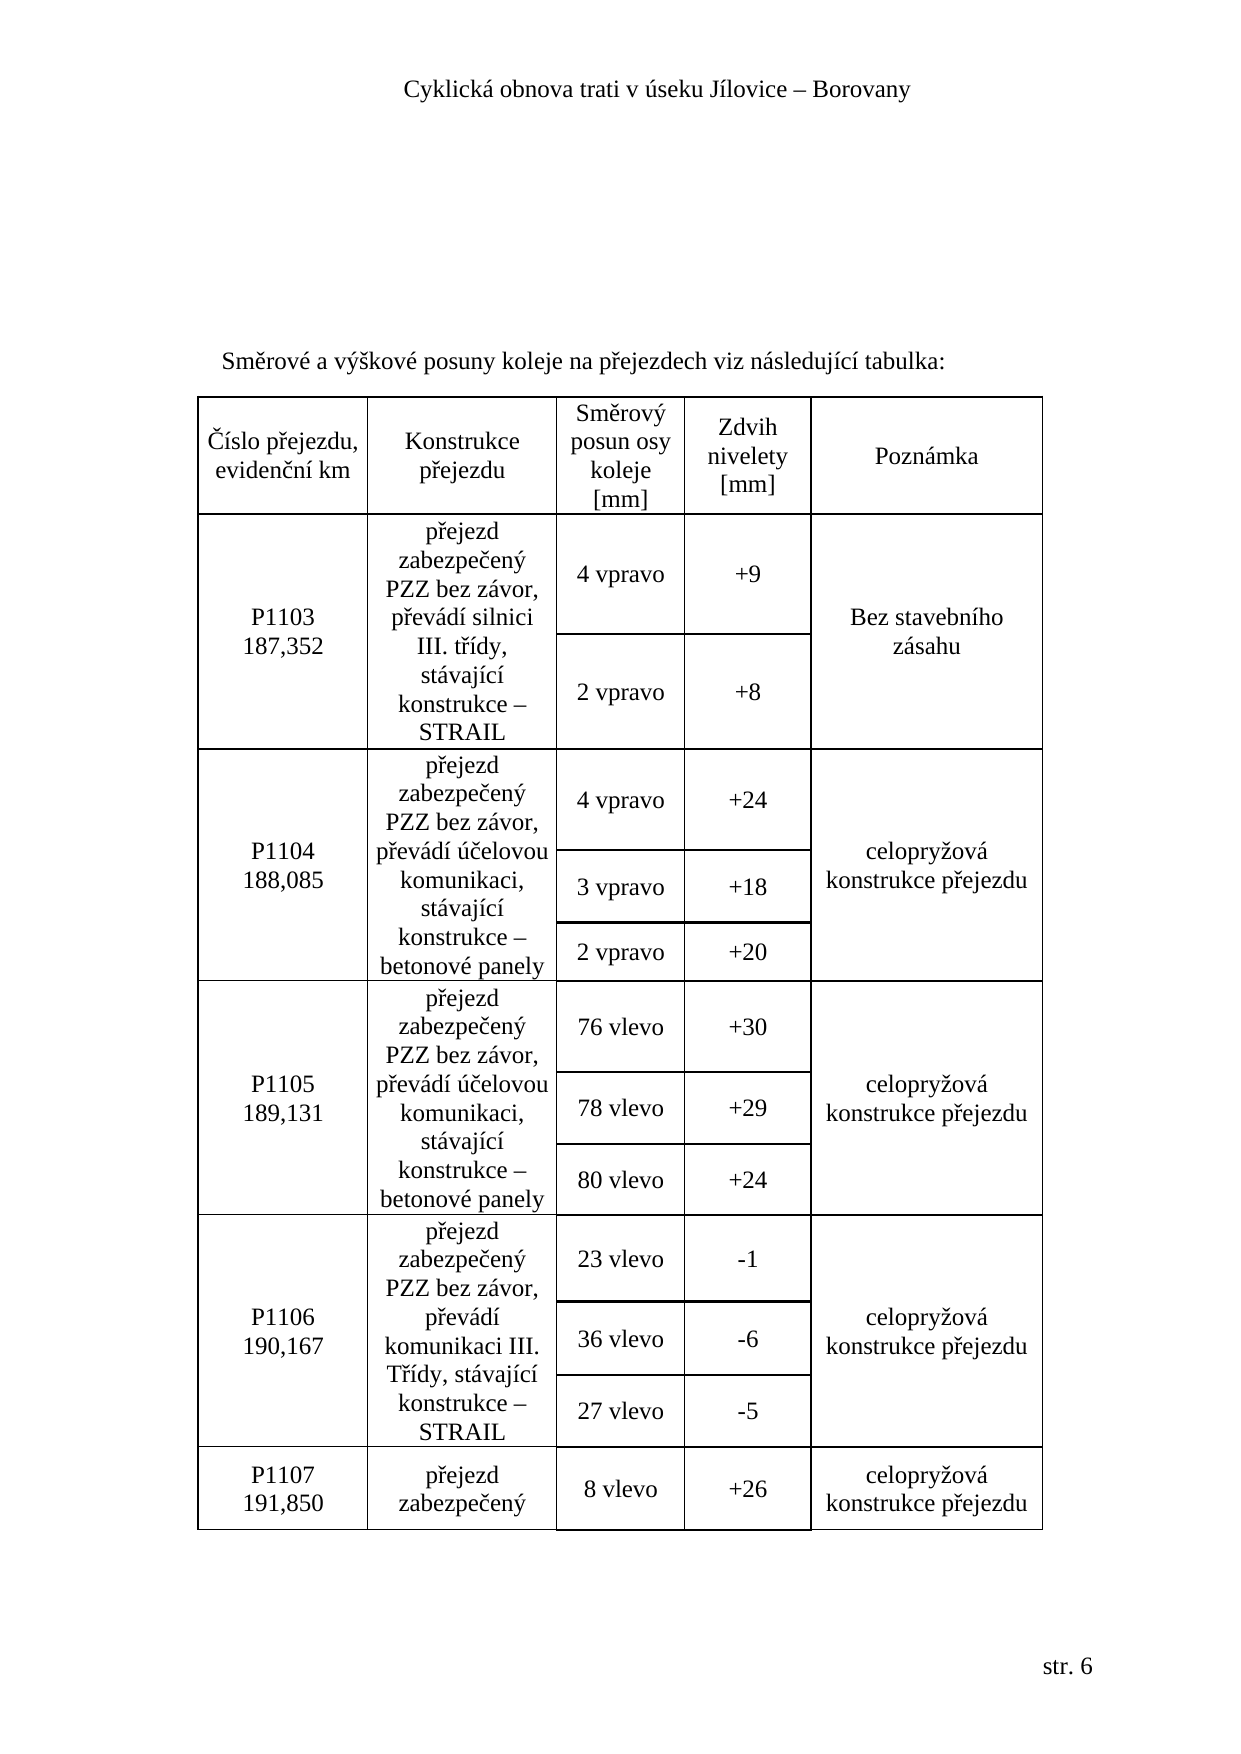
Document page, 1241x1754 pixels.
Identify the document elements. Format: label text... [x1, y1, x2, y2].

table_cell Bez stavebního zásahu [812, 515, 1042, 748]
table_header Číslo přejezdu, evidenční km [199, 398, 367, 513]
table_cell 27 vlevo [557, 1376, 684, 1446]
table_header Poznámka [812, 398, 1042, 513]
table_cell 8 vlevo [557, 1448, 684, 1529]
table_cell 80 vlevo [557, 1145, 684, 1214]
table_cell celopryžová konstrukce přejezdu [812, 1216, 1042, 1446]
table_cell +24 [685, 750, 810, 848]
table_cell +20 [685, 924, 810, 980]
table_cell +26 [685, 1448, 810, 1529]
table_cell 2 vpravo [557, 924, 684, 980]
table_cell 3 vpravo [557, 851, 684, 921]
table_cell -6 [685, 1303, 810, 1374]
table_cell P1106 190,167 [199, 1215, 367, 1446]
table_cell 76 vlevo [557, 982, 684, 1071]
table_cell P1107 191,850 [199, 1447, 367, 1529]
table_header Konstrukce přejezdu [368, 398, 556, 513]
table_cell +9 [685, 515, 810, 633]
table_header Směrový posun osy koleje [mm] [557, 398, 684, 513]
table_cell přejezd zabezpečený PZZ bez závor, převádí účelovou komunikaci, stávající konstrukce – betonové panely [368, 750, 556, 980]
table_cell +18 [685, 851, 810, 921]
table_cell 2 vpravo [557, 635, 684, 748]
table_cell -5 [685, 1376, 810, 1446]
table_cell 36 vlevo [557, 1303, 684, 1374]
table_cell 4 vpravo [557, 750, 684, 848]
table_cell +8 [685, 635, 810, 748]
table_cell celopryžová konstrukce přejezdu [812, 750, 1042, 980]
table_cell přejezd zabezpečený PZZ bez závor, převádí silnici III. třídy, stávající konstrukce – STRAIL [368, 515, 556, 748]
table_header Zdvih nivelety [mm] [685, 398, 810, 513]
table_cell 4 vpravo [557, 515, 684, 633]
table_cell přejezd zabezpečený PZZ bez závor, převádí komunikaci III. Třídy, stávající konstrukce – STRAIL [368, 1215, 556, 1446]
table_cell +29 [685, 1073, 810, 1143]
table_cell -1 [685, 1216, 810, 1300]
table_cell P1104 188,085 [199, 750, 367, 980]
table_cell přejezd zabezpečený PZZ bez závor, převádí účelovou komunikaci, stávající konstrukce – betonové panely [368, 981, 556, 1214]
table_cell +30 [685, 982, 810, 1071]
table_cell P1105 189,131 [199, 981, 367, 1214]
table_cell +24 [685, 1145, 810, 1214]
table_cell celopryžová konstrukce přejezdu [812, 982, 1042, 1214]
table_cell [368, 1447, 556, 1529]
text Směrové a výškové posuny koleje na přejezdech viz následující tabulka: [148, 346, 1093, 375]
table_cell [812, 1448, 1042, 1529]
table_cell 23 vlevo [557, 1216, 684, 1300]
table_cell 78 vlevo [557, 1073, 684, 1143]
table_cell P1103 187,352 [199, 515, 367, 748]
